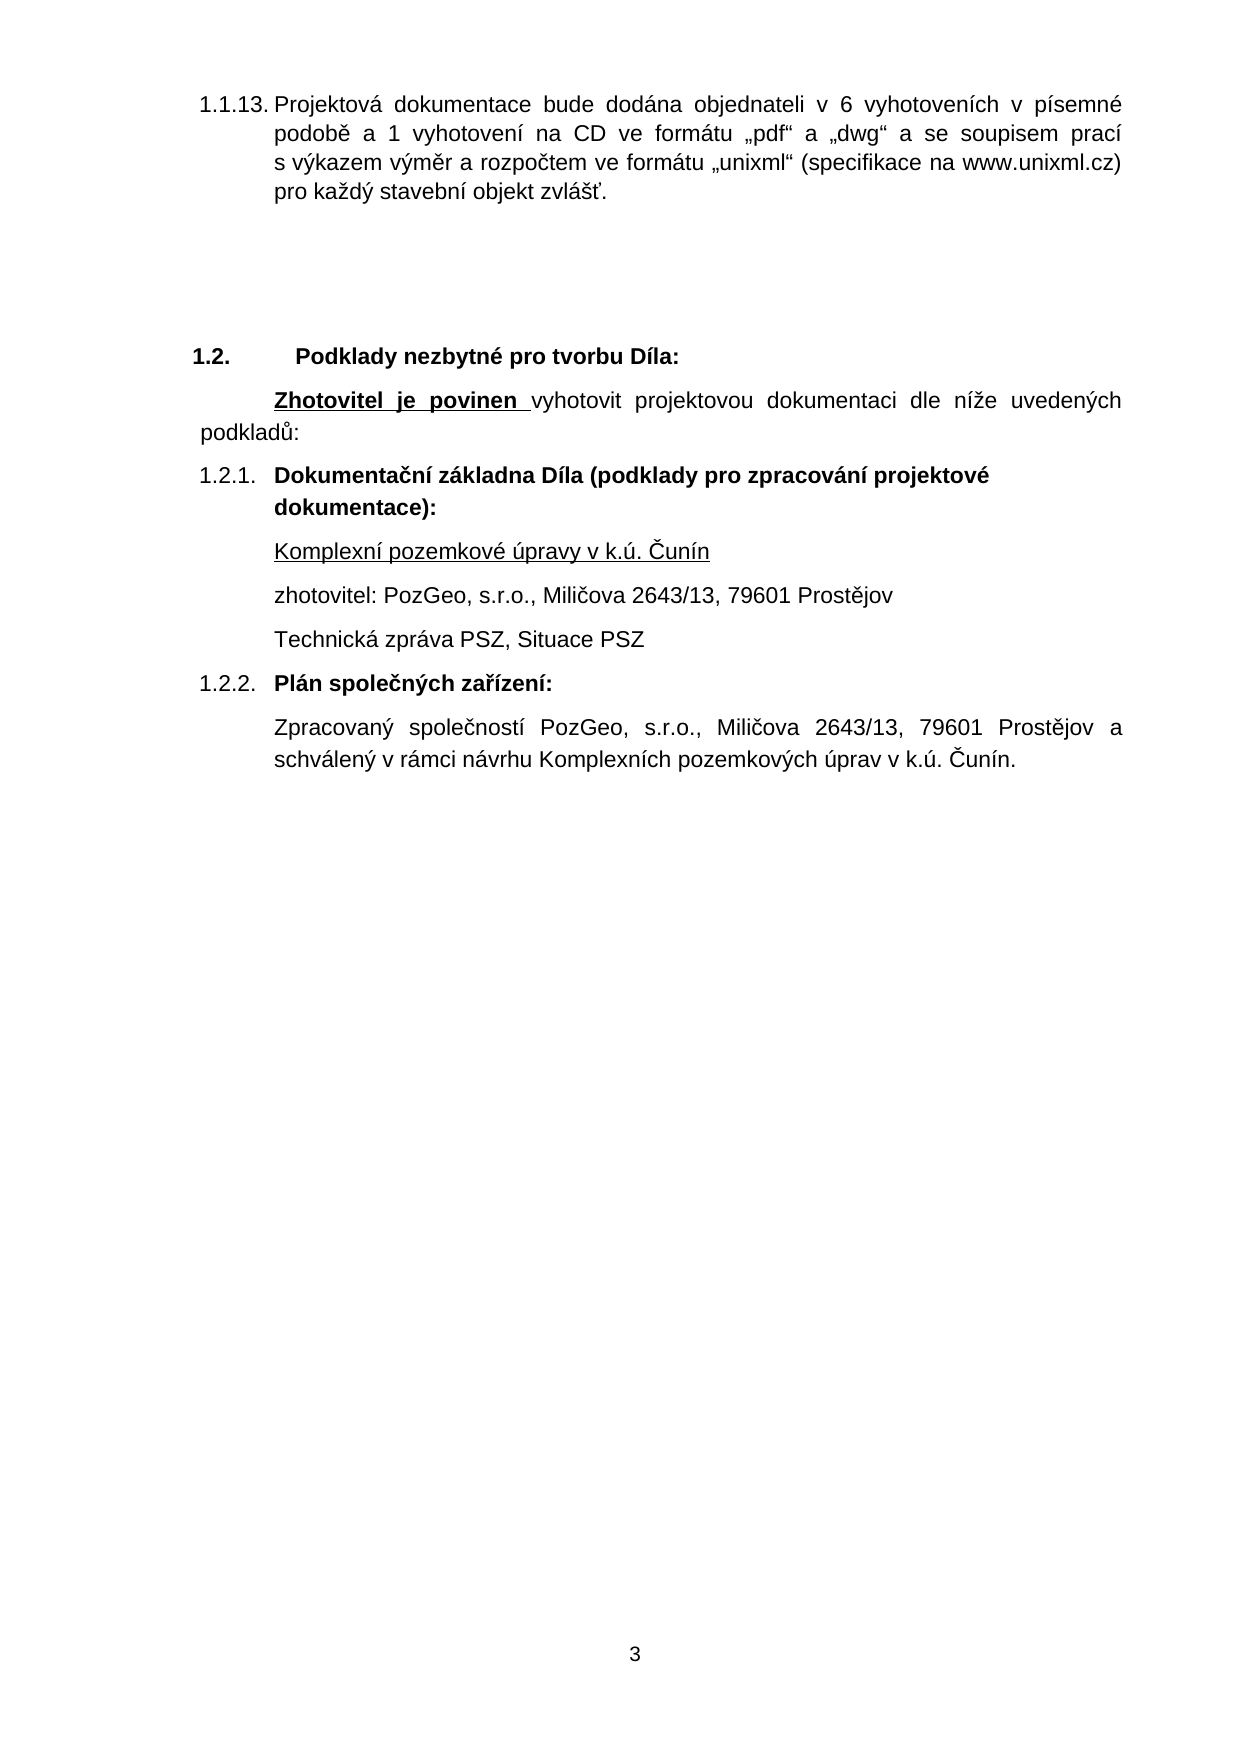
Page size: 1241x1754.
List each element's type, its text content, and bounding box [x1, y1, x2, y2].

list Dokumentační základna Díla (podklady pro zpracování projektové dokumentace): [199, 462, 1122, 520]
list Zhotovitel je povinen vyhotovit projektovou dokumentaci dle níže uvedených podkladů: [200, 387, 1122, 445]
list Podklady nezbytné pro tvorbu Díla: [192, 343, 1122, 369]
list Technická zpráva PSZ, Situace PSZ [274, 626, 1122, 653]
list Plán společných zařízení: [199, 670, 1122, 697]
list zhotovitel: PozGeo, s.r.o., Miličova 2643/13, 79601 Prostějov [274, 582, 1122, 608]
list Komplexní pozemkové úpravy v k.ú. Čunín [274, 538, 1122, 564]
list Projektová dokumentace bude dodána objednateli v 6 vyhotoveních v písemné podobě a 1 vyhotovení na CD ve formátu „pdf“ a „dwg“ a se soupisem prací s výkazem výměr a rozpočtem ve formátu „unixml“ (specifikace na www.unixml.cz) pro každý stavební objekt zvlášť. [199, 89, 1122, 205]
list Zpracovaný společností PozGeo, s.r.o., Miličova 2643/13, 79601 Prostějov a schválený v rámci návrhu Komplexních pozemkových úprav v k.ú. Čunín. [274, 714, 1122, 772]
